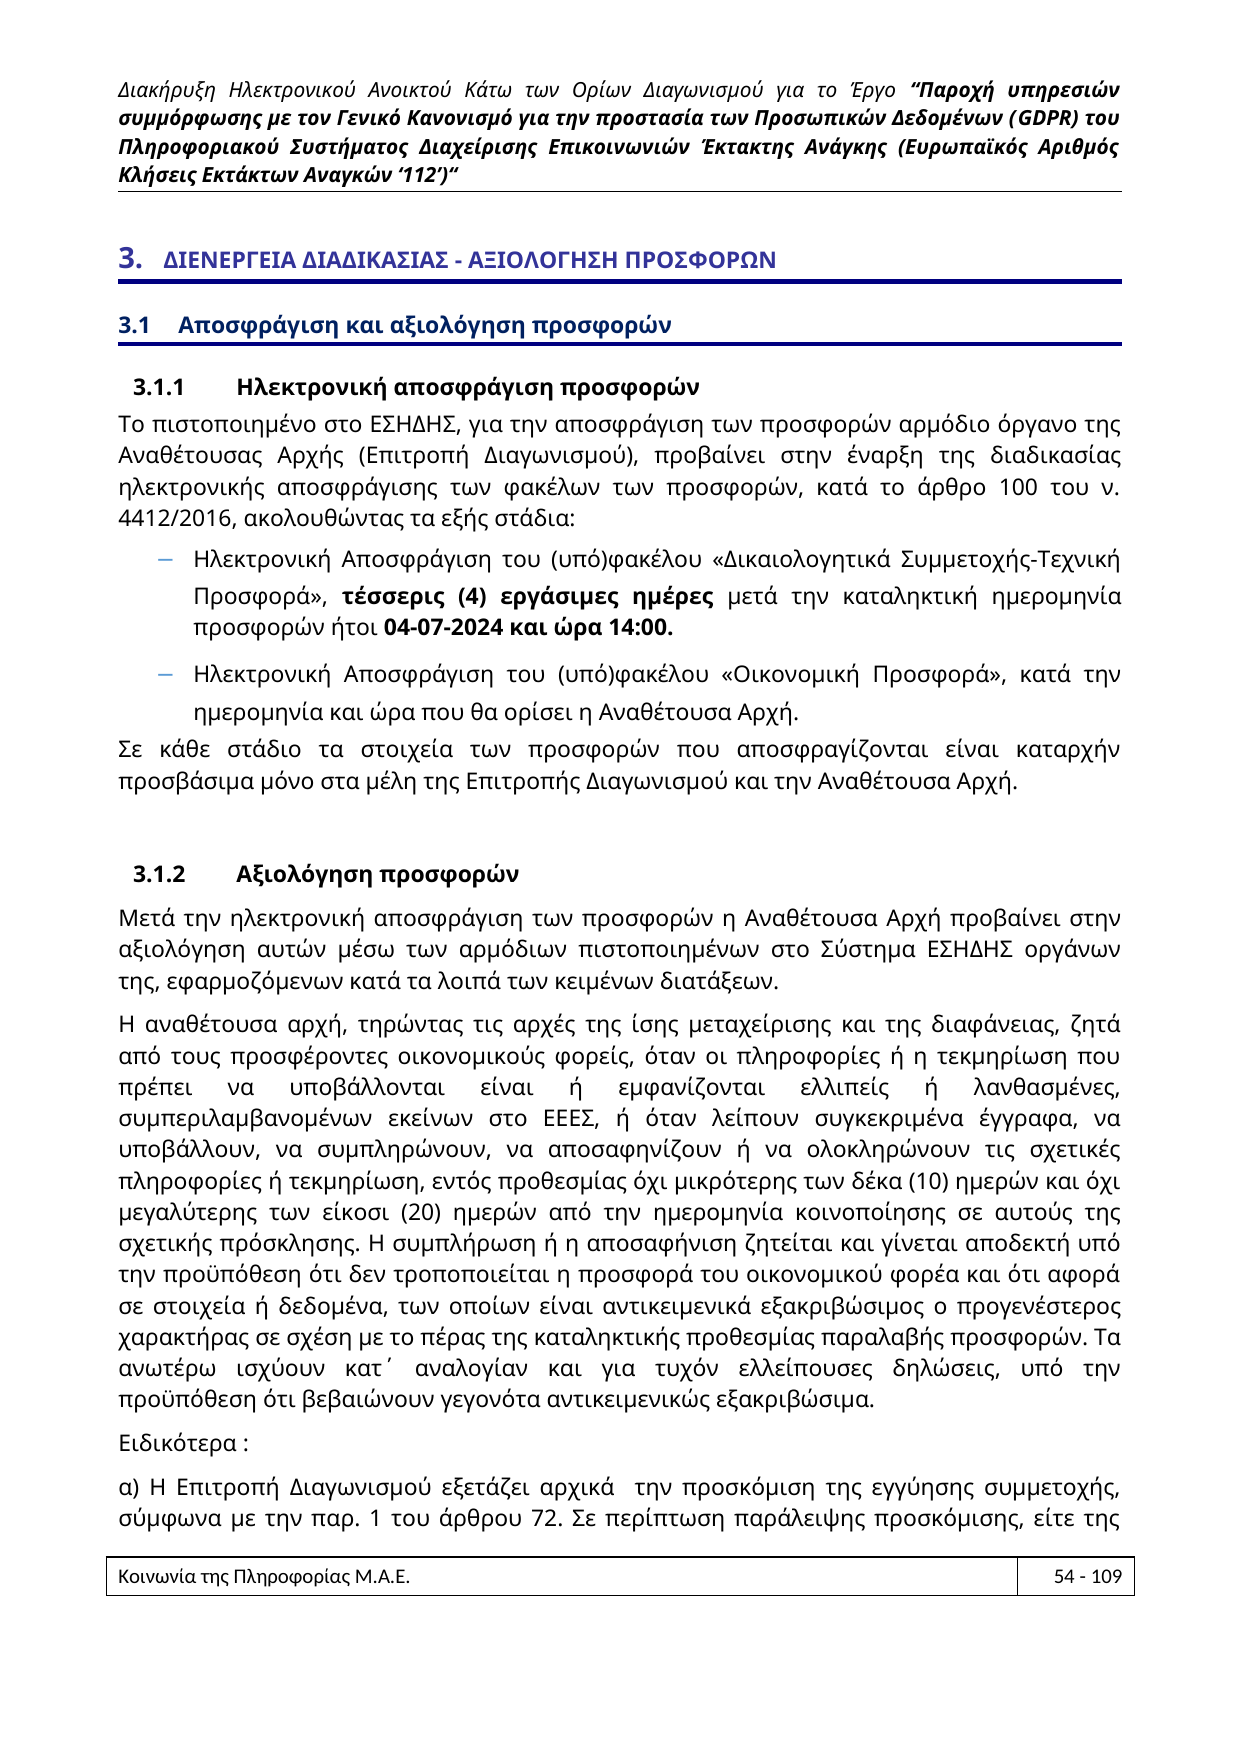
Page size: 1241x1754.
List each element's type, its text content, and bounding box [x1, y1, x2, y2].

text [118, 1471, 1122, 1533]
subtitle Ηλεκτρονική αποσφράγιση προσφορών [133, 371, 1122, 402]
subtitle Αξιολόγηση προσφορών [133, 858, 1122, 889]
text Η αναθέτουσα αρχή, τηρώντας τις αρχές της ίσης μεταχείρισης και της διαφάνειας, ζητά από τους προσφέροντες οικονομικούς φορείς, όταν οι πληροφορίες ή η τεκμηρίωση που πρέπει να υποβάλλονται είναι ή εμφανίζονται ελλιπείς ή λανθασμένες, συμπεριλαμβανομένων εκείνων στο ΕΕΕΣ, ή όταν λείπουν συγκεκριμένα έγγραφα, να υποβάλλουν, να συμπληρώνουν, να αποσαφηνίζουν ή να ολοκληρώνουν τις σχετικές πληροφορίες ή τεκμηρίωση, εντός προθεσμίας όχι μικρότερης των δέκα (10) ημερών και όχι μεγαλύτερης των είκοσι (20) ημερών από την ημερομηνία κοινοποίησης σε αυτούς της σχετικής πρόσκλησης. Η συμπλήρωση ή η αποσαφήνιση ζητείται και γίνεται αποδεκτή υπό την προϋπόθεση ότι δεν τροποποιείται η προσφορά του οικονομικού φορέα και ότι αφορά σε στοιχεία ή δεδομένα, των οποίων είναι αντικειμενικά εξακριβώσιμος ο προγενέστερος χαρακτήρας σε σχέση με το πέρας της καταληκτικής προθεσμίας παραλαβής προσφορών. Τα ανωτέρω ισχύουν κατ΄ αναλογίαν και για τυχόν ελλείπουσες δηλώσεις, υπό την προϋπόθεση ότι βεβαιώνουν γεγονότα αντικειμενικώς εξακριβώσιμα. [118, 1008, 1122, 1414]
subtitle Αποσφράγιση και αξιολόγηση προσφορών [118, 309, 1122, 342]
subtitle ΔΙΕΝΕΡΓΕΙΑ ΔΙΑΔΙΚΑΣΙΑΣ - ΑΞΙΟΛΟΓΗΣΗ ΠΡΟΣΦΟΡΩΝ [118, 238, 1122, 279]
text Μετά την ηλεκτρονική αποσφράγιση των προσφορών η Αναθέτουσα Αρχή προβαίνει στην αξιολόγηση αυτών μέσω των αρμόδιων πιστοποιημένων στο Σύστημα ΕΣΗΔΗΣ οργάνων της, εφαρμοζόμενων κατά τα λοιπά των κειμένων διατάξεων. [118, 902, 1122, 996]
list Ηλεκτρονική Αποσφράγιση του (υπό)φακέλου «Οικονομική Προσφορά», κατά την ημερομηνία και ώρα που θα ορίσει η Αναθέτουσα Αρχή. [156, 649, 1122, 727]
list Ηλεκτρονική Αποσφράγιση του (υπό)φακέλου «Δικαιολογητικά Συμμετοχής-Τεχνική Προσφορά», τέσσερις (4) εργάσιμες ημέρες μετά την καταληκτική ημερομηνία προσφορών ήτοι 04-07-2024 και ώρα 14:00. [156, 533, 1122, 643]
text Ειδικότερα : [118, 1427, 1122, 1458]
text Το πιστοποιημένο στο ΕΣΗΔΗΣ, για την αποσφράγιση των προσφορών αρμόδιο όργανο της Αναθέτουσας Αρχής (Επιτροπή Διαγωνισμού), προβαίνει στην έναρξη της διαδικασίας ηλεκτρονικής αποσφράγισης των φακέλων των προσφορών, κατά το άρθρο 100 του ν. 4412/2016, ακολουθώντας τα εξής στάδια: [118, 408, 1122, 533]
text Σε κάθε στάδιο τα στοιχεία των προσφορών που αποσφραγίζονται είναι καταρχήν προσβάσιμα μόνο στα μέλη της Επιτροπής Διαγωνισμού και την Αναθέτουσα Αρχή. [118, 733, 1122, 796]
